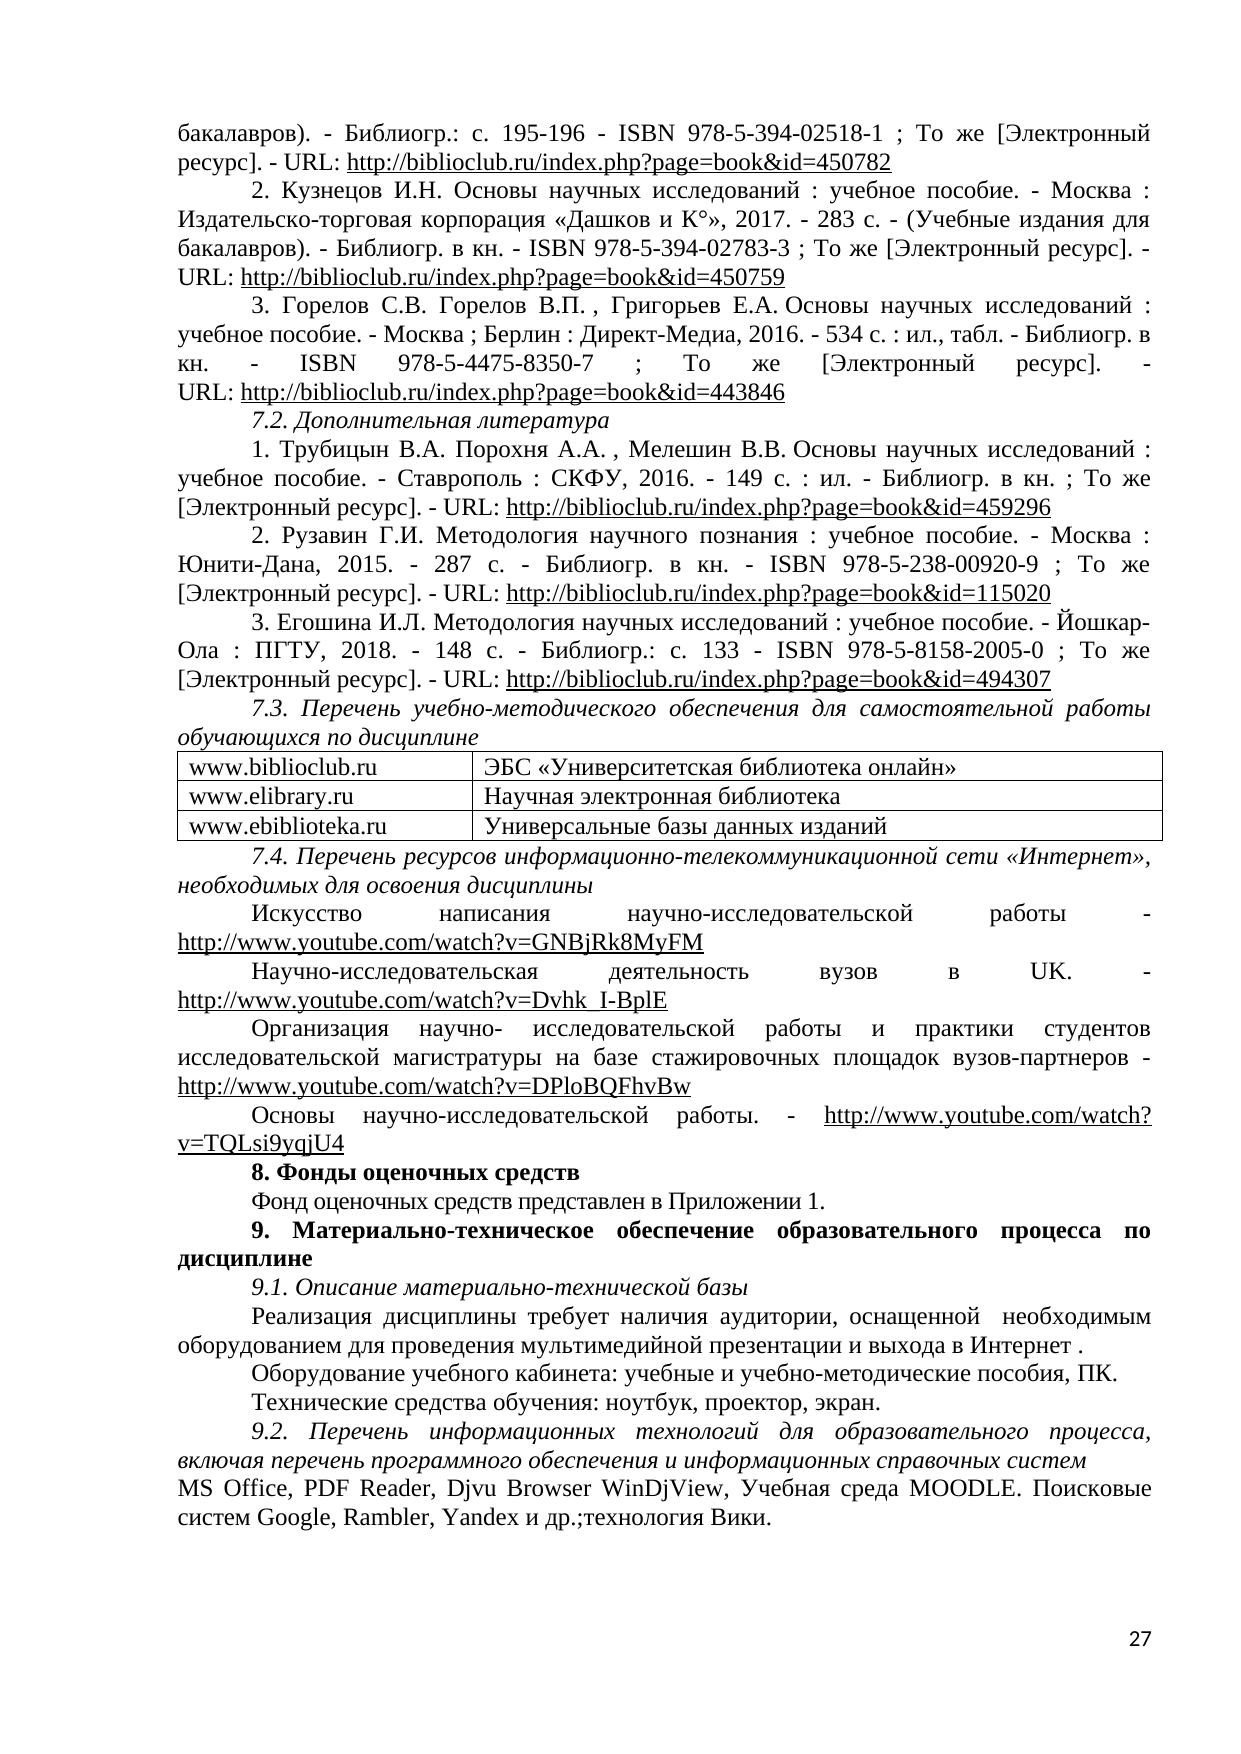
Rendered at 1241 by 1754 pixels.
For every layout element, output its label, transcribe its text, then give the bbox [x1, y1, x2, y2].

table_cell www.elibrary.ru [178, 781, 472, 810]
text Реализация дисциплины требует наличия аудитории, оснащенной необходимым оборудованием для проведения мультимедийной презентации и выхода в Интернет . [177, 1301, 1152, 1358]
text Фонд оценочных средств представлен в Приложении 1. [177, 1186, 1152, 1215]
text Научно-исследовательская деятельность вузов в UK. - http://www.youtube.com/watch?v=Dvhk_I-BplE [177, 956, 1152, 1013]
text 7.2. Дополнительная литература [177, 406, 1152, 434]
text 2. Кузнецов И.Н. Основы научных исследований : учебное пособие. - Москва : Издательско-торговая корпорация «Дашков и К°», 2017. - 283 с. - (Учебные издания для бакалавров). - Библиогр. в кн. - ISBN 978-5-394-02783-3 ; То же [Электронный ресурс]. - URL: http://biblioclub.ru/index.php?page=book&id=450759 [177, 176, 1152, 291]
text Оборудование учебного кабинета: учебные и учебно-методические пособия, ПК. [177, 1358, 1152, 1387]
text 7.4. Перечень ресурсов информационно-телекоммуникационной сети «Интернет», необходимых для освоения дисциплины [177, 841, 1152, 898]
text 2. Рузавин Г.И. Методология научного познания : учебное пособие. - Москва : Юнити-Дана, 2015. - 287 с. - Библиогр. в кн. - ISBN 978-5-238-00920-9 ; То же [Электронный ресурс]. - URL: http://biblioclub.ru/index.php?page=book&id=115020 [177, 521, 1152, 607]
text 7.3. Перечень учебно-методического обеспечения для самостоятельной работы обучающихся по дисциплине [177, 693, 1152, 751]
table_cell www.ebiblioteka.ru [178, 811, 472, 840]
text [177, 118, 1152, 176]
text MS Office, PDF Reader, Djvu Browser WinDjView, Учебная среда MOODLE. Поисковые систем Google, Rambler, Yandex и др.;технология Вики. [177, 1473, 1152, 1531]
table_header ЭБС «Университетская библиотека онлайн» [473, 752, 1162, 780]
text 9.2. Перечень информационных технологий для образовательного процесса, включая перечень программного обеспечения и информационных справочных систем [177, 1416, 1152, 1473]
text Искусство написания научно-исследовательской работы - http://www.youtube.com/watch?v=GNBjRk8MyFM [177, 898, 1152, 956]
text 1. Трубицын В.А. Порохня А.А. , Мелешин В.В. Основы научных исследований : учебное пособие. - Ставрополь : СКФУ, 2016. - 149 с. : ил. - Библиогр. в кн. ; То же [Электронный ресурс]. - URL: http://biblioclub.ru/index.php?page=book&id=459296 [177, 434, 1152, 521]
text 3. Егошина И.Л. Методология научных исследований : учебное пособие. - Йошкар-Ола : ПГТУ, 2018. - 148 с. - Библиогр.: с. 133 - ISBN 978-5-8158-2005-0 ; То же [Электронный ресурс]. - URL: http://biblioclub.ru/index.php?page=book&id=494307 [177, 607, 1152, 693]
table_header www.biblioclub.ru [178, 752, 472, 780]
text 9.1. Описание материально-технической базы [177, 1272, 1152, 1301]
text 3. Горелов С.В. Горелов В.П. , Григорьев Е.А. Основы научных исследований : учебное пособие. - Москва ; Берлин : Директ-Медиа, 2016. - 534 с. : ил., табл. - Библиогр. в кн. - ISBN 978-5-4475-8350-7 ; То же [Электронный ресурс]. - URL: http://biblioclub.ru/index.php?page=book&id=443846 [177, 291, 1152, 406]
table_cell Научная электронная библиотека [473, 781, 1162, 810]
text 8. Фонды оценочных средств [177, 1157, 1152, 1186]
text 9. Материально-техническое обеспечение образовательного процесса по дисциплине [177, 1215, 1152, 1272]
text Технические средства обучения: ноутбук, проектор, экран. [177, 1387, 1152, 1416]
text Основы научно-исследовательской работы. - http://www.youtube.com/watch?v=TQLsi9yqjU4 [177, 1100, 1152, 1157]
text Организация научно- исследовательской работы и практики студентов исследовательской магистратуры на базе стажировочных площадок вузов-партнеров - http://www.youtube.com/watch?v=DPloBQFhvBw [177, 1013, 1152, 1100]
table_cell Универсальные базы данных изданий [473, 811, 1162, 840]
